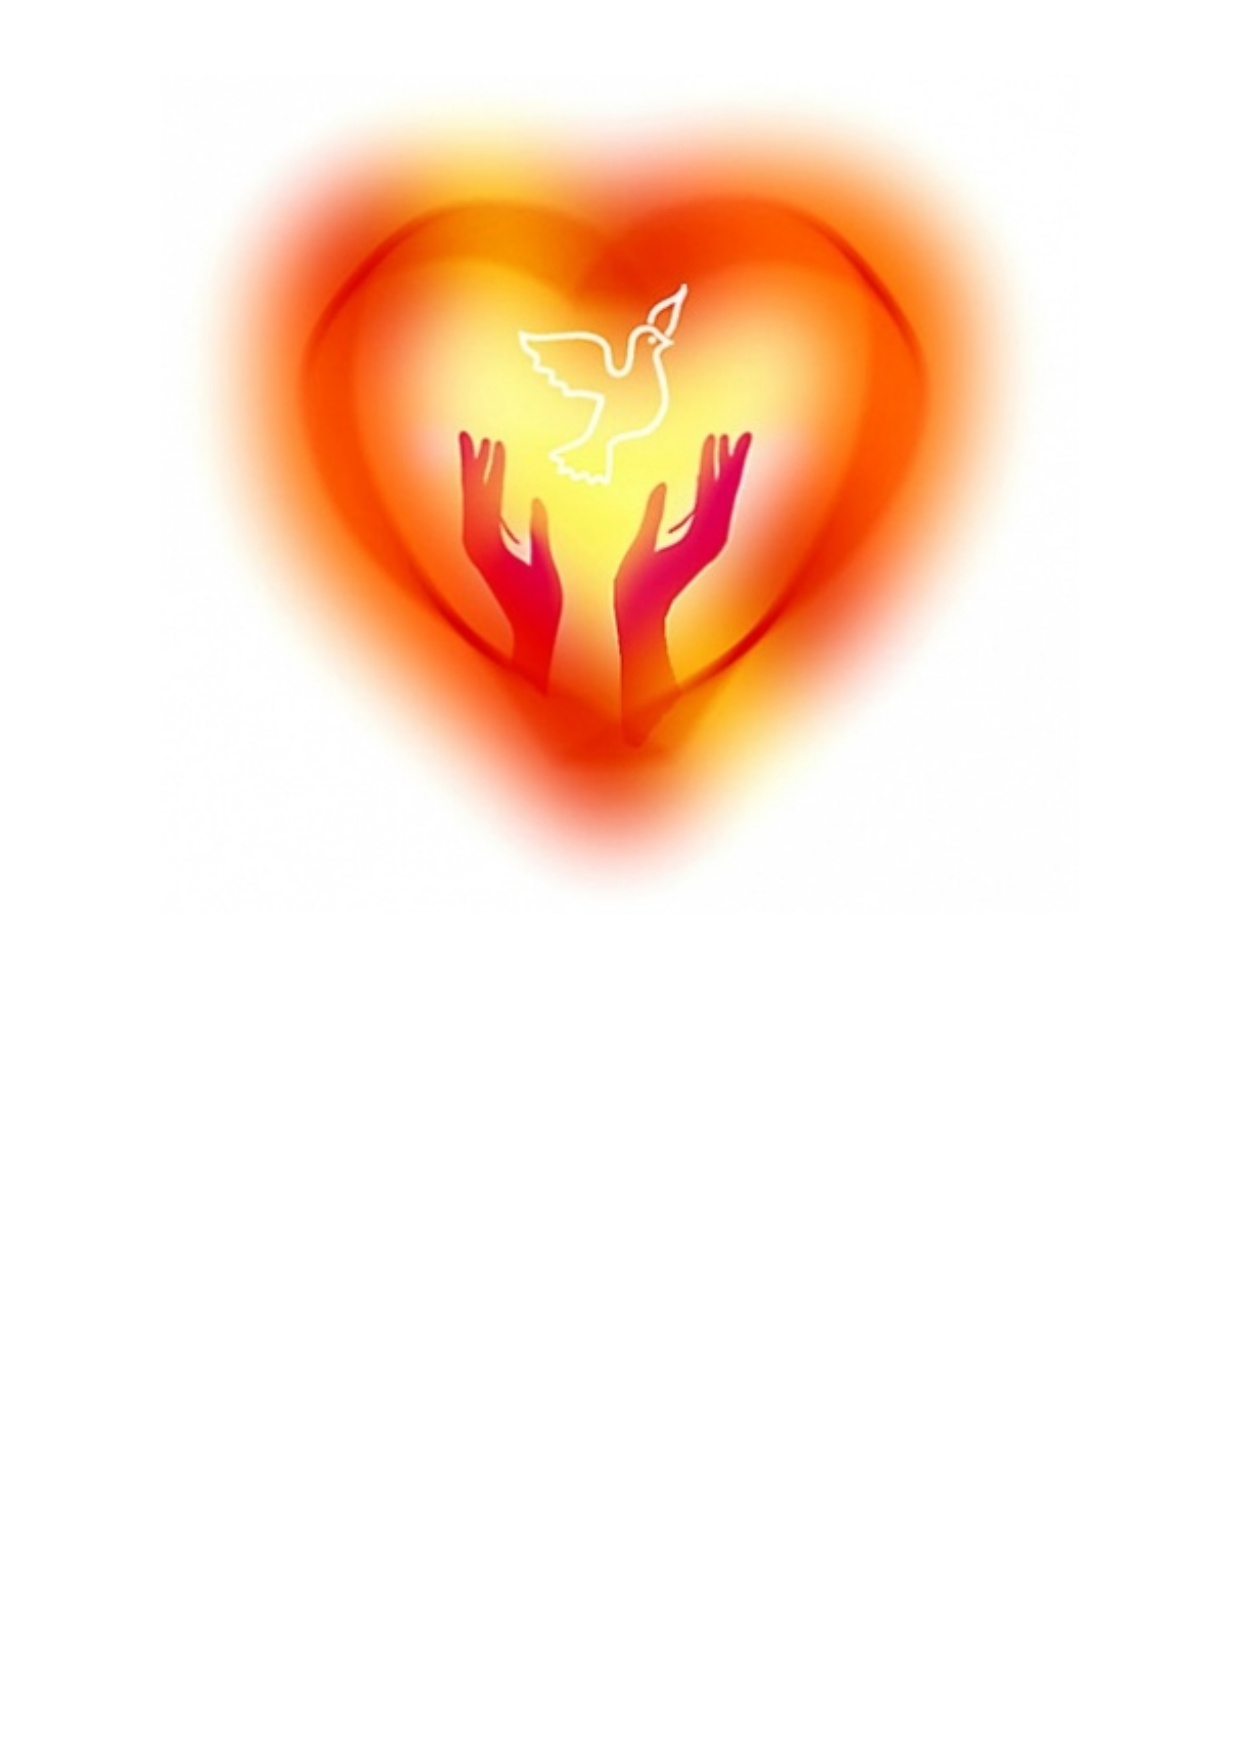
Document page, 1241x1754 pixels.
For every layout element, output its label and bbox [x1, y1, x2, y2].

picture [160, 75, 1080, 914]
